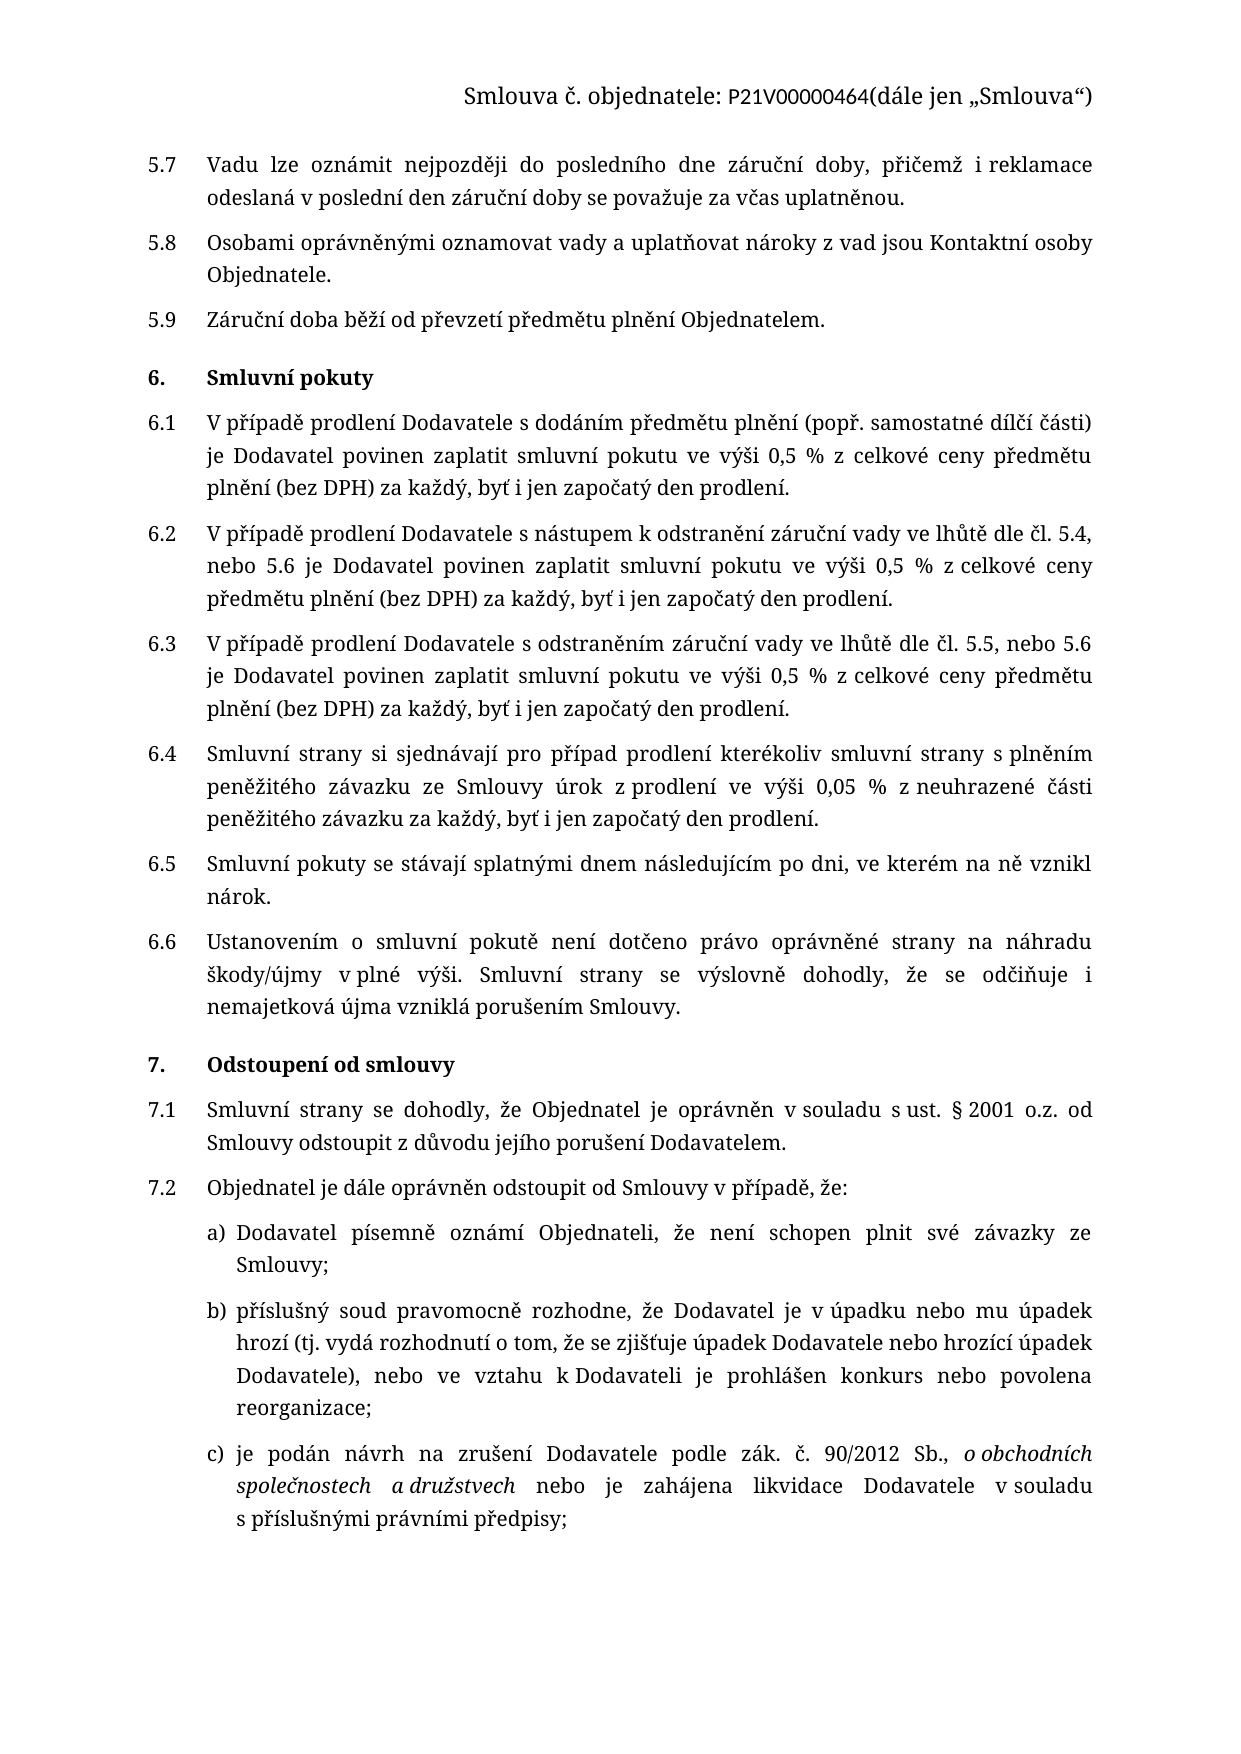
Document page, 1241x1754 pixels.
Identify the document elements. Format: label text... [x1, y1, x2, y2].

list V případě prodlení Dodavatele s nástupem k odstranění záruční vady ve lhůtě dle čl. 5.4, nebo 5.6 je Dodavatel povinen zaplatit smluvní pokutu ve výši 0,5 % z celkové ceny předmětu plnění (bez DPH) za každý, byť i jen započatý den prodlení. [148, 519, 1093, 612]
list Dodavatel písemně oznámí Objednateli, že není schopen plnit své závazky ze Smlouvy; [207, 1218, 1093, 1279]
list Objednatel je dále oprávněn odstoupit od Smlouvy v případě, že: [148, 1173, 1093, 1201]
list Smluvní pokuty [148, 363, 1093, 392]
list Záruční doba běží od převzetí předmětu plnění Objednatelem. [148, 306, 1093, 334]
list Smluvní strany se dohodly, že Objednatel je oprávněn v souladu s ust. § 2001 o.z. od Smlouvy odstoupit z důvodu jejího porušení Dodavatelem. [148, 1095, 1093, 1156]
list je podán návrh na zrušení Dodavatele podle zák. č. 90/2012 Sb., o obchodních společnostech a družstvech nebo je zahájena likvidace Dodavatele v souladu s příslušnými právními předpisy; [207, 1439, 1093, 1532]
list Ustanovením o smluvní pokutě není dotčeno právo oprávněné strany na náhradu škody/újmy v plné výši. Smluvní strany se výslovně dohodly, že se odčiňuje i nemajetková újma vzniklá porušením Smlouvy. [148, 927, 1093, 1021]
list V případě prodlení Dodavatele s odstraněním záruční vady ve lhůtě dle čl. 5.5, nebo 5.6 je Dodavatel povinen zaplatit smluvní pokutu ve výši 0,5 % z celkové ceny předmětu plnění (bez DPH) za každý, byť i jen započatý den prodlení. [148, 629, 1093, 723]
list Smluvní strany si sjednávají pro případ prodlení kterékoliv smluvní strany s plněním peněžitého závazku ze Smlouvy úrok z prodlení ve výši 0,05 % z neuhrazené části peněžitého závazku za každý, byť i jen započatý den prodlení. [148, 739, 1093, 833]
list Smluvní pokuty se stávají splatnými dnem následujícím po dni, ve kterém na ně vznikl nárok. [148, 849, 1093, 911]
list Osobami oprávněnými oznamovat vady a uplatňovat nároky z vad jsou Kontaktní osoby Objednatele. [148, 228, 1093, 289]
list příslušný soud pravomocně rozhodne, že Dodavatel je v úpadku nebo mu úpadek hrozí (tj. vydá rozhodnutí o tom, že se zjišťuje úpadek Dodavatele nebo hrozící úpadek Dodavatele), nebo ve vztahu k Dodavateli je prohlášen konkurs nebo povolena reorganizace; [207, 1296, 1093, 1422]
list Vadu lze oznámit nejpozději do posledního dne záruční doby, přičemž i reklamace odeslaná v poslední den záruční doby se považuje za včas uplatněnou. [148, 150, 1093, 211]
list Odstoupení od smlouvy [148, 1050, 1093, 1078]
list V případě prodlení Dodavatele s dodáním předmětu plnění (popř. samostatné dílčí části) je Dodavatel povinen zaplatit smluvní pokutu ve výši 0,5 % z celkové ceny předmětu plnění (bez DPH) za každý, byť i jen započatý den prodlení. [148, 408, 1093, 502]
